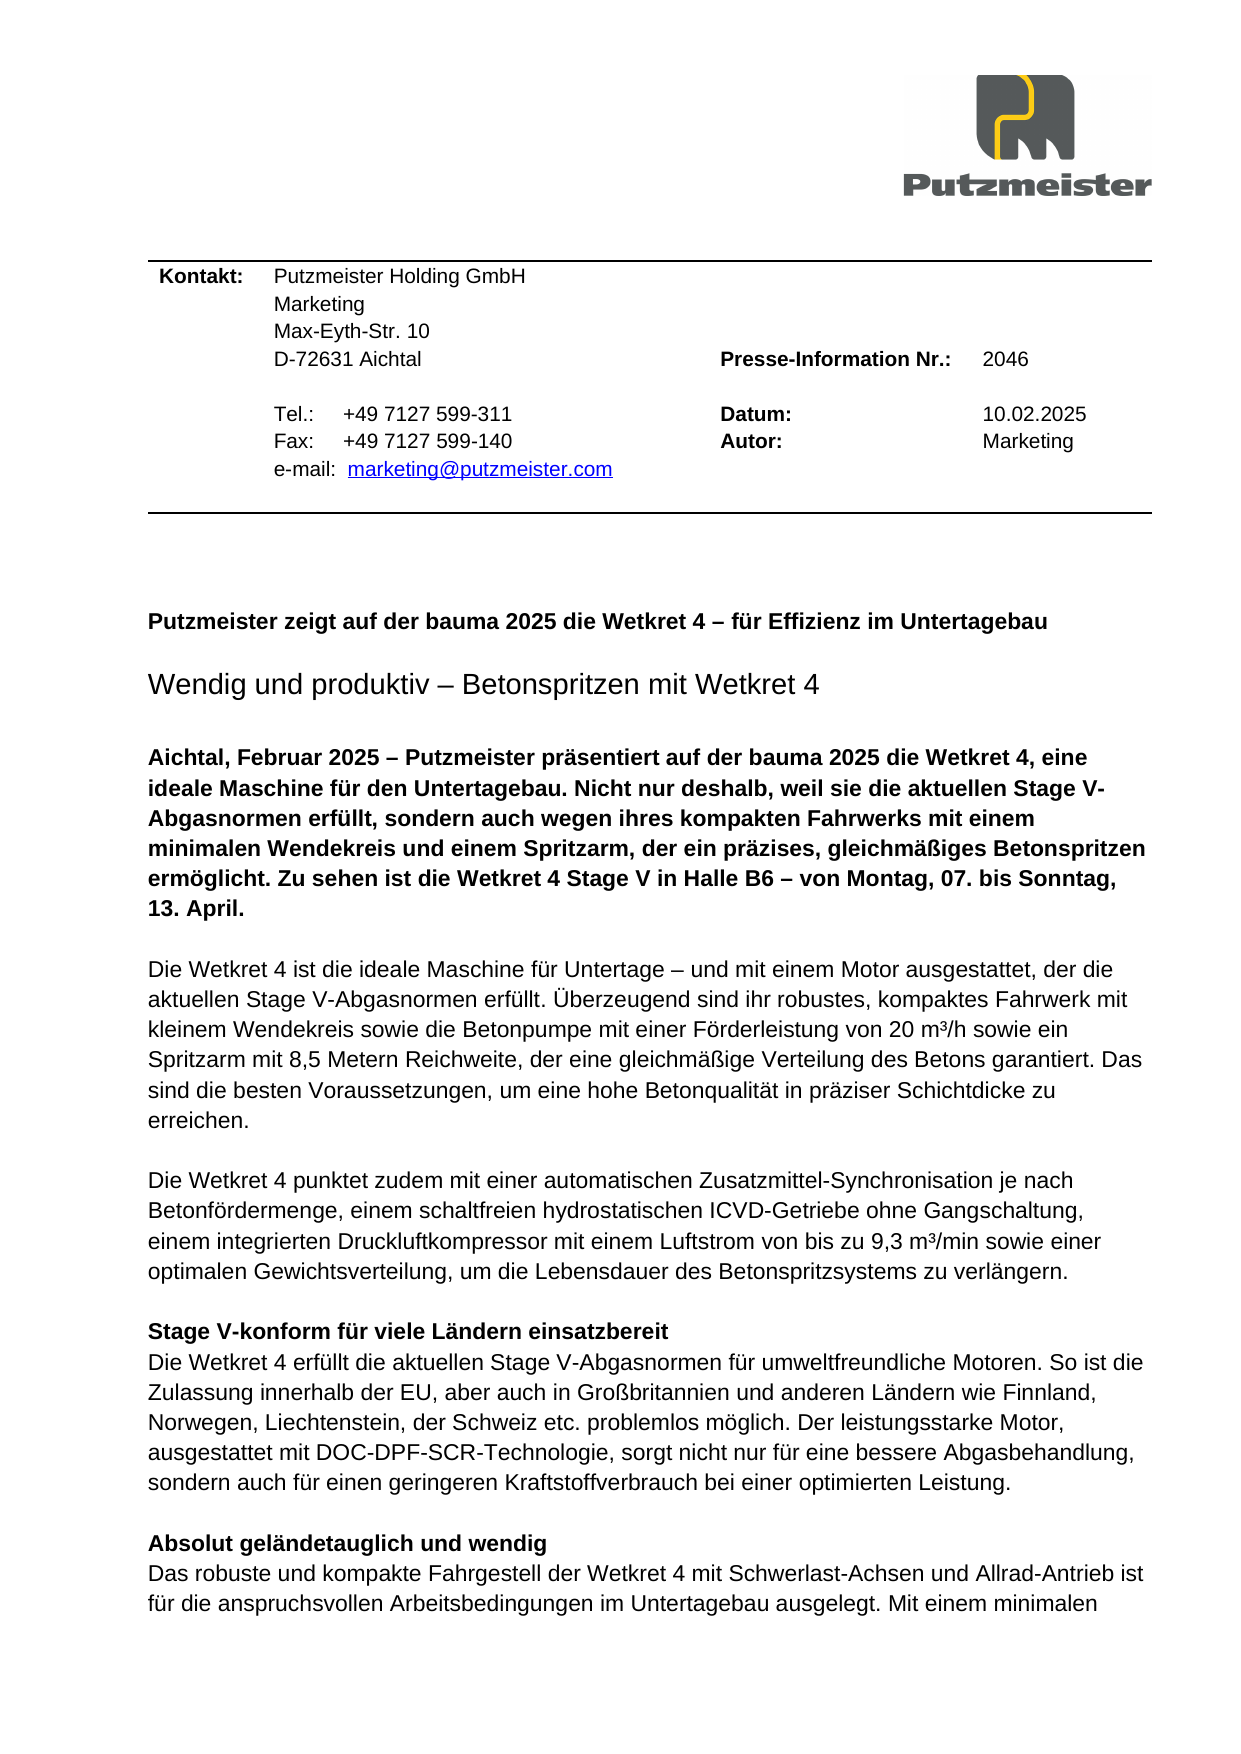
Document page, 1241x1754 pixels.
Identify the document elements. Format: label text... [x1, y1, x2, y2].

table_header Presse-Information Nr.: Datum: Autor: [720, 264, 971, 498]
text Putzmeister zeigt auf der bauma 2025 die Wetkret 4 – für Effizienz im Untertagebau [148, 608, 1152, 664]
table_header 2046 10.02.2025 Marketing [971, 264, 1115, 498]
text Stage V-konform für viele Ländern einsatzbereit Die Wetkret 4 erfüllt die aktuellen Stage V-Abgasnormen für umweltfreundliche Motoren. So ist die Zulassung innerhalb der EU, aber auch in Großbritannien und anderen Ländern wie Finnland, Norwegen, Liechtenstein, der Schweiz etc. problemlos möglich. Der leistungsstarke Motor, ausgestattet mit DOC-DPF-SCR-Technologie, sorgt nicht nur für eine bessere Abgasbehandlung, sondern auch für einen geringeren Kraftstoffverbrauch bei einer optimierten Leistung. [148, 1318, 1152, 1496]
text Wendig und produktiv – Betonspritzen mit Wetkret 4 [148, 667, 1152, 701]
picture [903, 75, 1152, 196]
text Die Wetkret 4 ist die ideale Maschine für Untertage – und mit einem Motor ausgestattet, der die aktuellen Stage V-Abgasnormen erfüllt. Überzeugend sind ihr robustes, kompaktes Fahrwerk mit kleinem Wendekreis sowie die Betonpumpe mit einer Förderleistung von 20 m³/h sowie ein Spritzarm mit 8,5 Metern Reichweite, der eine gleichmäßige Verteilung des Betons garantiert. Das sind die besten Voraussetzungen, um eine hohe Betonqualität in präziser Schichtdicke zu erreichen. [148, 956, 1152, 1133]
text Die Wetkret 4 punktet zudem mit einer automatischen Zusatzmittel-Synchronisation je nach Betonfördermenge, einem schaltfreien hydrostatischen ICVD-Getriebe ohne Gangschaltung, einem integrierten Druckluftkompressor mit einem Luftstrom von bis zu 9,3 m³/min sowie einer optimalen Gewichtsverteilung, um die Lebensdauer des Betonspritzsystems zu verlängern. [148, 1167, 1152, 1284]
text Aichtal, Februar 2025 – Putzmeister präsentiert auf der bauma 2025 die Wetkret 4, eine ideale Maschine für den Untertagebau. Nicht nur deshalb, weil sie die aktuellen Stage V-Abgasnormen erfüllt, sondern auch wegen ihres kompakten Fahrwerks mit einem minimalen Wendekreis und einem Spritzarm, der ein präzises, gleichmäßiges Betonspritzen ermöglicht. Zu sehen ist die Wetkret 4 Stage V in Halle B6 – von Montag, 07. bis Sonntag, 13. April. [148, 744, 1152, 922]
text Absolut geländetauglich und wendig [148, 1530, 1152, 1556]
table_header Putzmeister Holding GmbH Marketing Max-Eyth-Str. 10 D-72631 Aichtal Tel.: +49 7127 599-311 Fax: +49 7127 599-140 e-mail: marketing@putzmeister.com [262, 264, 720, 498]
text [148, 1560, 1152, 1616]
table_header Kontakt: [148, 264, 262, 498]
